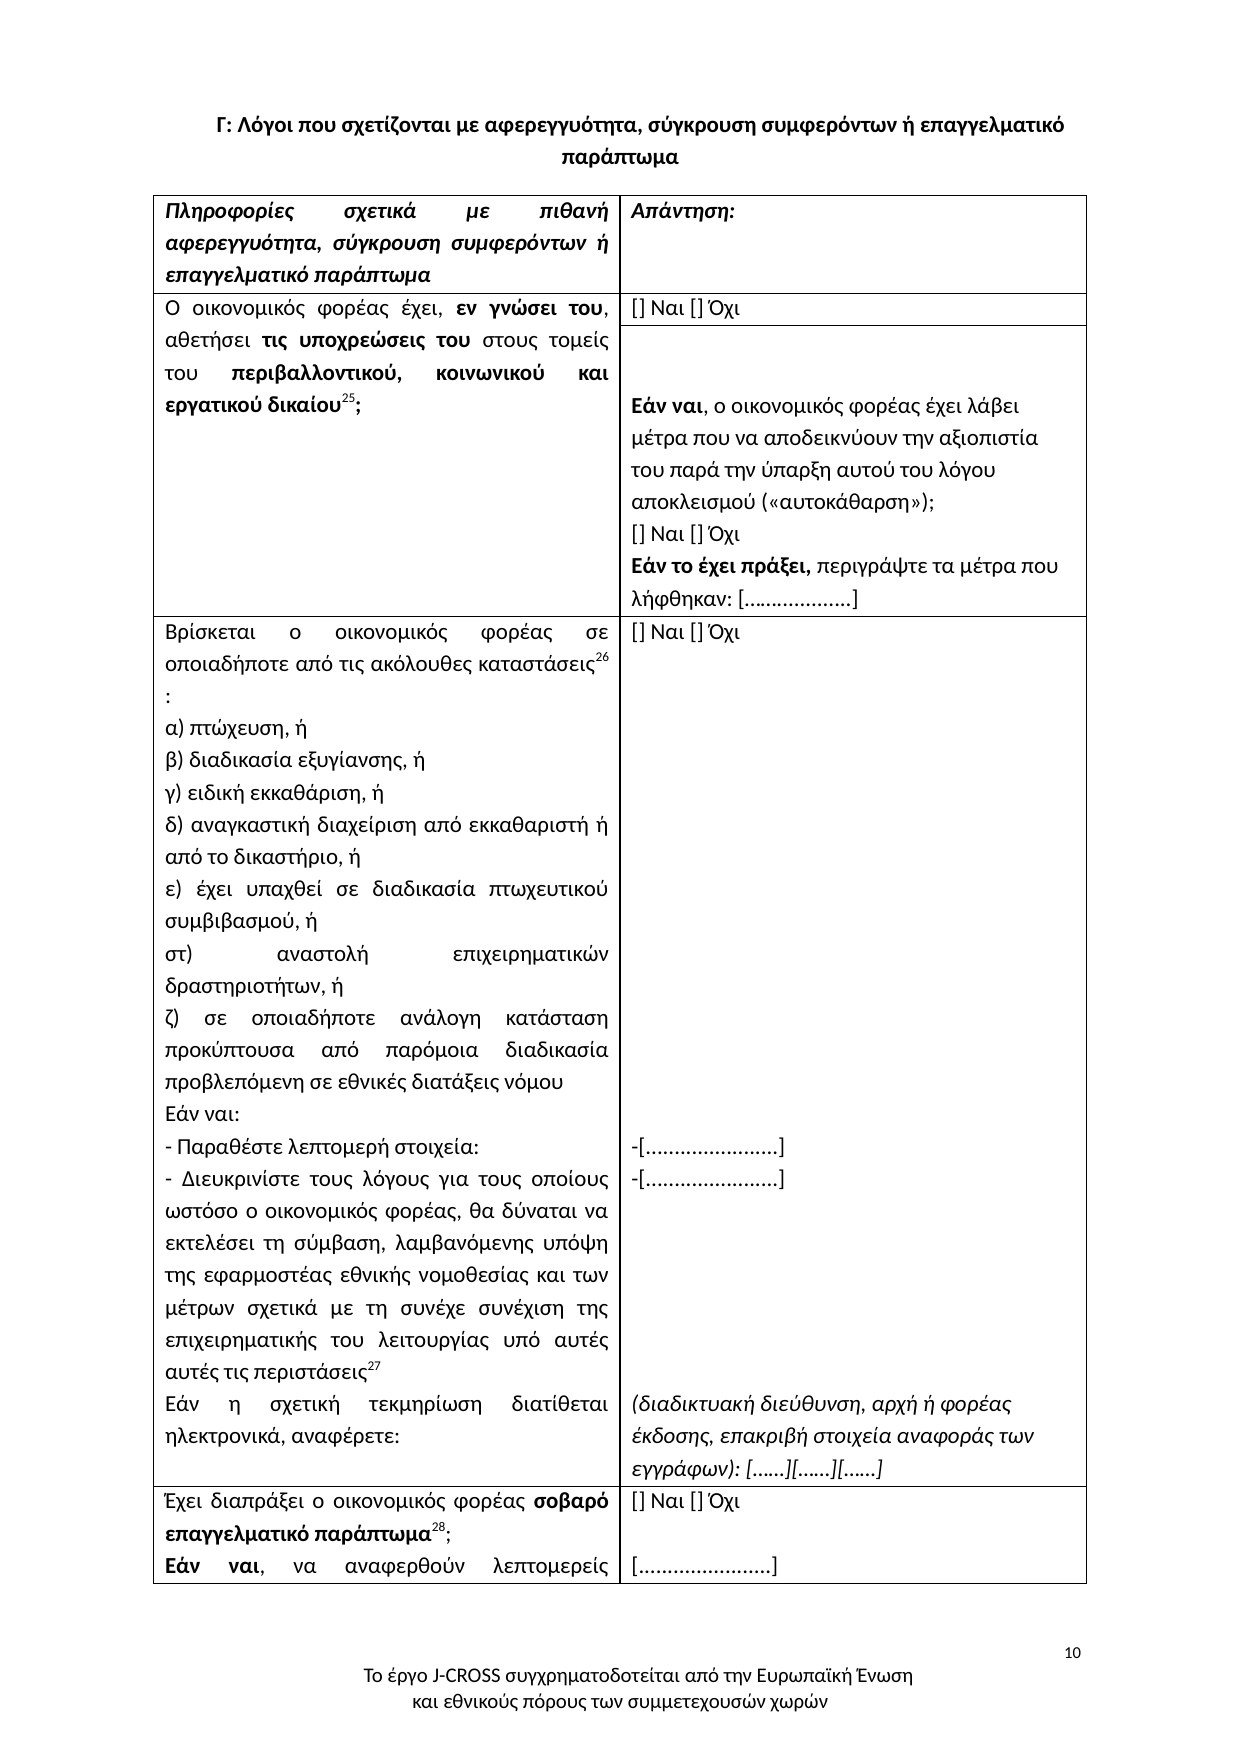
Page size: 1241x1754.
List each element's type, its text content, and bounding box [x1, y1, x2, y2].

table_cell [154, 1487, 619, 1583]
table_cell [] Ναι [] Όχι [.......................] [621, 1487, 1086, 1583]
table_cell Ο οικονομικός φορέας έχει, εν γνώσει του, αθετήσει τις υποχρεώσεις του στους τομείς του περιβαλλοντικού, κοινωνικού και εργατικού δικαίου; [154, 294, 619, 616]
table_cell [] Ναι [] Όχι -[.......................] -[.......................] (διαδικτυακή διεύθυνση, αρχή ή φορέας έκδοσης, επακριβή στοιχεία αναφοράς των εγγράφων): [……][……][……] [621, 617, 1086, 1486]
table_header Απάντηση: [621, 196, 1086, 292]
text Γ: Λόγοι που σχετίζονται με αφερεγγυότητα, σύγκρουση συμφερόντων ή επαγγελματικό παράπτωμα [159, 110, 1081, 170]
table_header Πληροφορίες σχετικά με πιθανή αφερεγγυότητα, σύγκρουση συμφερόντων ή επαγγελματικό παράπτωμα [154, 196, 619, 292]
table_cell [] Ναι [] Όχι [621, 294, 1086, 325]
table_cell Βρίσκεται ο οικονομικός φορέας σε οποιαδήποτε από τις ακόλουθες καταστάσεις : α) πτώχευση, ή β) διαδικασία εξυγίανσης, ή γ) ειδική εκκαθάριση, ή δ) αναγκαστική διαχείριση από εκκαθαριστή ή από το δικαστήριο, ή ε) έχει υπαχθεί σε διαδικασία πτωχευτικού συμβιβασμού, ή στ) αναστολή επιχειρηματικών δραστηριοτήτων, ή ζ) σε οποιαδήποτε ανάλογη κατάσταση προκύπτουσα από παρόμοια διαδικασία προβλεπόμενη σε εθνικές διατάξεις νόμου Εάν ναι: - Παραθέστε λεπτομερή στοιχεία: - Διευκρινίστε τους λόγους για τους οποίους ωστόσο ο οικονομικός φορέας, θα δύναται να εκτελέσει τη σύμβαση, λαμβανόμενης υπόψη της εφαρμοστέας εθνικής νομοθεσίας και των μέτρων σχετικά με τη συνέχε συνέχιση της επιχειρηματικής του λειτουργίας υπό αυτές αυτές τις περιστάσεις Εάν η σχετική τεκμηρίωση διατίθεται ηλεκτρονικά, αναφέρετε: [154, 617, 619, 1486]
table_cell Εάν ναι, ο οικονομικός φορέας έχει λάβει μέτρα που να αποδεικνύουν την αξιοπιστία του παρά την ύπαρξη αυτού του λόγου αποκλεισμού («αυτοκάθαρση»); [] Ναι [] Όχι Εάν το έχει πράξει, περιγράψτε τα μέτρα που λήφθηκαν: […….............] [621, 326, 1086, 616]
